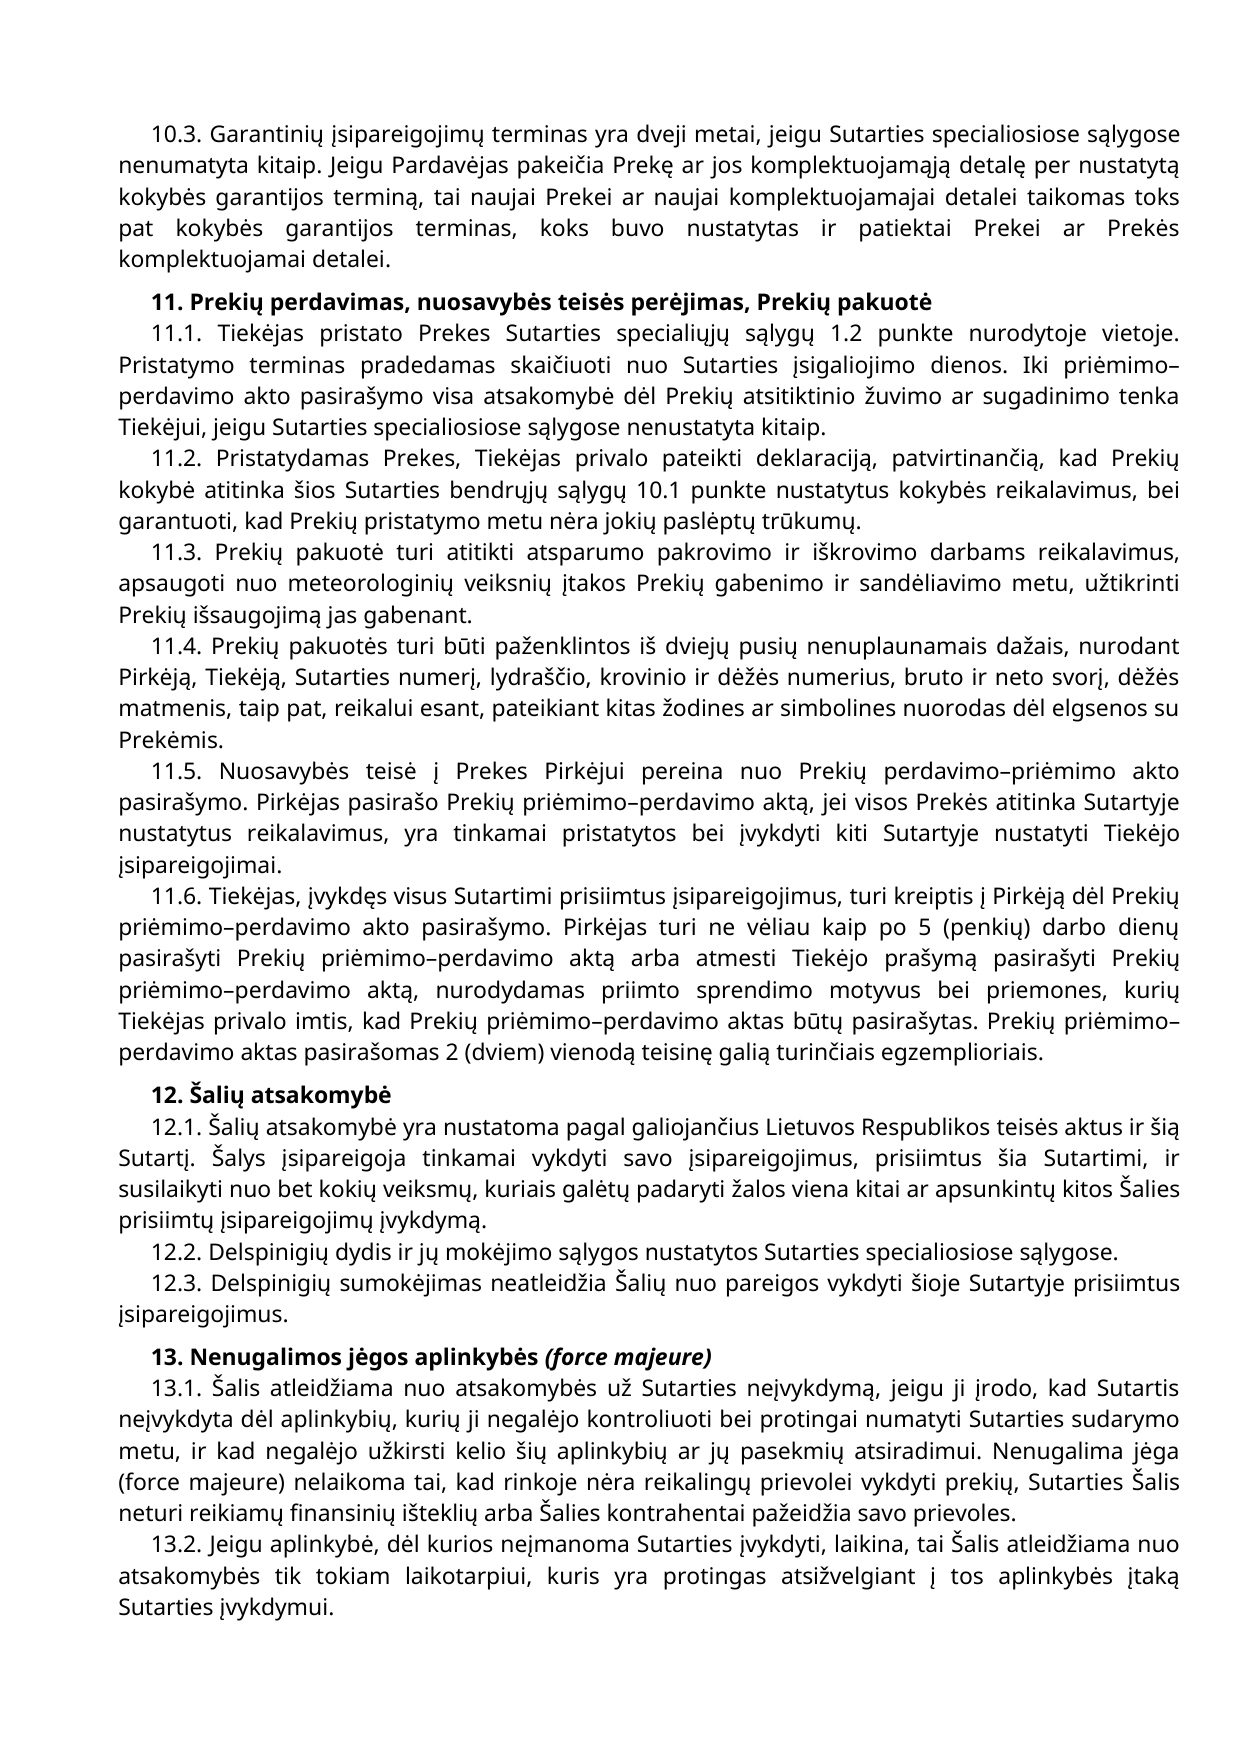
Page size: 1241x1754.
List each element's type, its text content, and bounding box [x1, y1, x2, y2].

text 10.3. Garantinių įsipareigojimų terminas yra dveji metai, jeigu Sutarties specialiosiose sąlygose nenumatyta kitaip. Jeigu Pardavėjas pakeičia Prekę ar jos komplektuojamąją detalę per nustatytą kokybės garantijos terminą, tai naujai Prekei ar naujai komplektuojamajai detalei taikomas toks pat kokybės garantijos terminas, koks buvo nustatytas ir patiektai Prekei ar Prekės komplektuojamai detalei. [118, 118, 1181, 274]
text 12.1. Šalių atsakomybė yra nustatoma pagal galiojančius Lietuvos Respublikos teisės aktus ir šią Sutartį. Šalys įsipareigoja tinkamai vykdyti savo įsipareigojimus, prisiimtus šia Sutartimi, ir susilaikyti nuo bet kokių veiksmų, kuriais galėtų padaryti žalos viena kitai ar apsunkintų kitos Šalies prisiimtų įsipareigojimų įvykdymą. [118, 1110, 1181, 1235]
text 11.2. Pristatydamas Prekes, Tiekėjas privalo pateikti deklaraciją, patvirtinančią, kad Prekių kokybė atitinka šios Sutarties bendrųjų sąlygų 10.1 punkte nustatytus kokybės reikalavimus, bei garantuoti, kad Prekių pristatymo metu nėra jokių paslėptų trūkumų. [118, 442, 1181, 536]
text 13.1. Šalis atleidžiama nuo atsakomybės už Sutarties neįvykdymą, jeigu ji įrodo, kad Sutartis neįvykdyta dėl aplinkybių, kurių ji negalėjo kontroliuoti bei protingai numatyti Sutarties sudarymo metu, ir kad negalėjo užkirsti kelio šių aplinkybių ar jų pasekmių atsiradimui. Nenugalima jėga (force majeure) nelaikoma tai, kad rinkoje nėra reikalingų prievolei vykdyti prekių, Sutarties Šalis neturi reikiamų finansinių išteklių arba Šalies kontrahentai pažeidžia savo prievoles. [118, 1372, 1181, 1528]
text 11.3. Prekių pakuotė turi atitikti atsparumo pakrovimo ir iškrovimo darbams reikalavimus, apsaugoti nuo meteorologinių veiksnių įtakos Prekių gabenimo ir sandėliavimo metu, užtikrinti Prekių išsaugojimą jas gabenant. [118, 536, 1181, 630]
text 11. Prekių perdavimas, nuosavybės teisės perėjimas, Prekių pakuotė [151, 286, 1181, 317]
text 11.1. Tiekėjas pristato Prekes Sutarties specialiųjų sąlygų 1.2 punkte nurodytoje vietoje. Pristatymo terminas pradedamas skaičiuoti nuo Sutarties įsigaliojimo dienos. Iki priėmimo–perdavimo akto pasirašymo visa atsakomybė dėl Prekių atsitiktinio žuvimo ar sugadinimo tenka Tiekėjui, jeigu Sutarties specialiosiose sąlygose nenustatyta kitaip. [118, 317, 1181, 442]
text 12.3. Delspinigių sumokėjimas neatleidžia Šalių nuo pareigos vykdyti šioje Sutartyje prisiimtus įsipareigojimus. [118, 1267, 1181, 1329]
text 11.4. Prekių pakuotės turi būti paženklintos iš dviejų pusių nenuplaunamais dažais, nurodant Pirkėją, Tiekėją, Sutarties numerį, lydraščio, krovinio ir dėžės numerius, bruto ir neto svorį, dėžės matmenis, taip pat, reikalui esant, pateikiant kitas žodines ar simbolines nuorodas dėl elgsenos su Prekėmis. [118, 630, 1181, 755]
text 12.2. Delspinigių dydis ir jų mokėjimo sąlygos nustatytos Sutarties specialiosiose sąlygose. [118, 1235, 1181, 1267]
text 13.2. Jeigu aplinkybė, dėl kurios neįmanoma Sutarties įvykdyti, laikina, tai Šalis atleidžiama nuo atsakomybės tik tokiam laikotarpiui, kuris yra protingas atsižvelgiant į tos aplinkybės įtaką Sutarties įvykdymui. [118, 1528, 1181, 1622]
text 11.5. Nuosavybės teisė į Prekes Pirkėjui pereina nuo Prekių perdavimo–priėmimo akto pasirašymo. Pirkėjas pasirašo Prekių priėmimo–perdavimo aktą, jei visos Prekės atitinka Sutartyje nustatytus reikalavimus, yra tinkamai pristatytos bei įvykdyti kiti Sutartyje nustatyti Tiekėjo įsipareigojimai. [118, 755, 1181, 880]
text 12. Šalių atsakomybė [151, 1079, 1181, 1110]
text 11.6. Tiekėjas, įvykdęs visus Sutartimi prisiimtus įsipareigojimus, turi kreiptis į Pirkėją dėl Prekių priėmimo–perdavimo akto pasirašymo. Pirkėjas turi ne vėliau kaip po 5 (penkių) darbo dienų pasirašyti Prekių priėmimo–perdavimo aktą arba atmesti Tiekėjo prašymą pasirašyti Prekių priėmimo–perdavimo aktą, nurodydamas priimto sprendimo motyvus bei priemones, kurių Tiekėjas privalo imtis, kad Prekių priėmimo–perdavimo aktas būtų pasirašytas. Prekių priėmimo–perdavimo aktas pasirašomas 2 (dviem) vienodą teisinę galią turinčiais egzemplioriais. [118, 880, 1181, 1067]
text 13. Nenugalimos jėgos aplinkybės (force majeure) [151, 1341, 1181, 1372]
